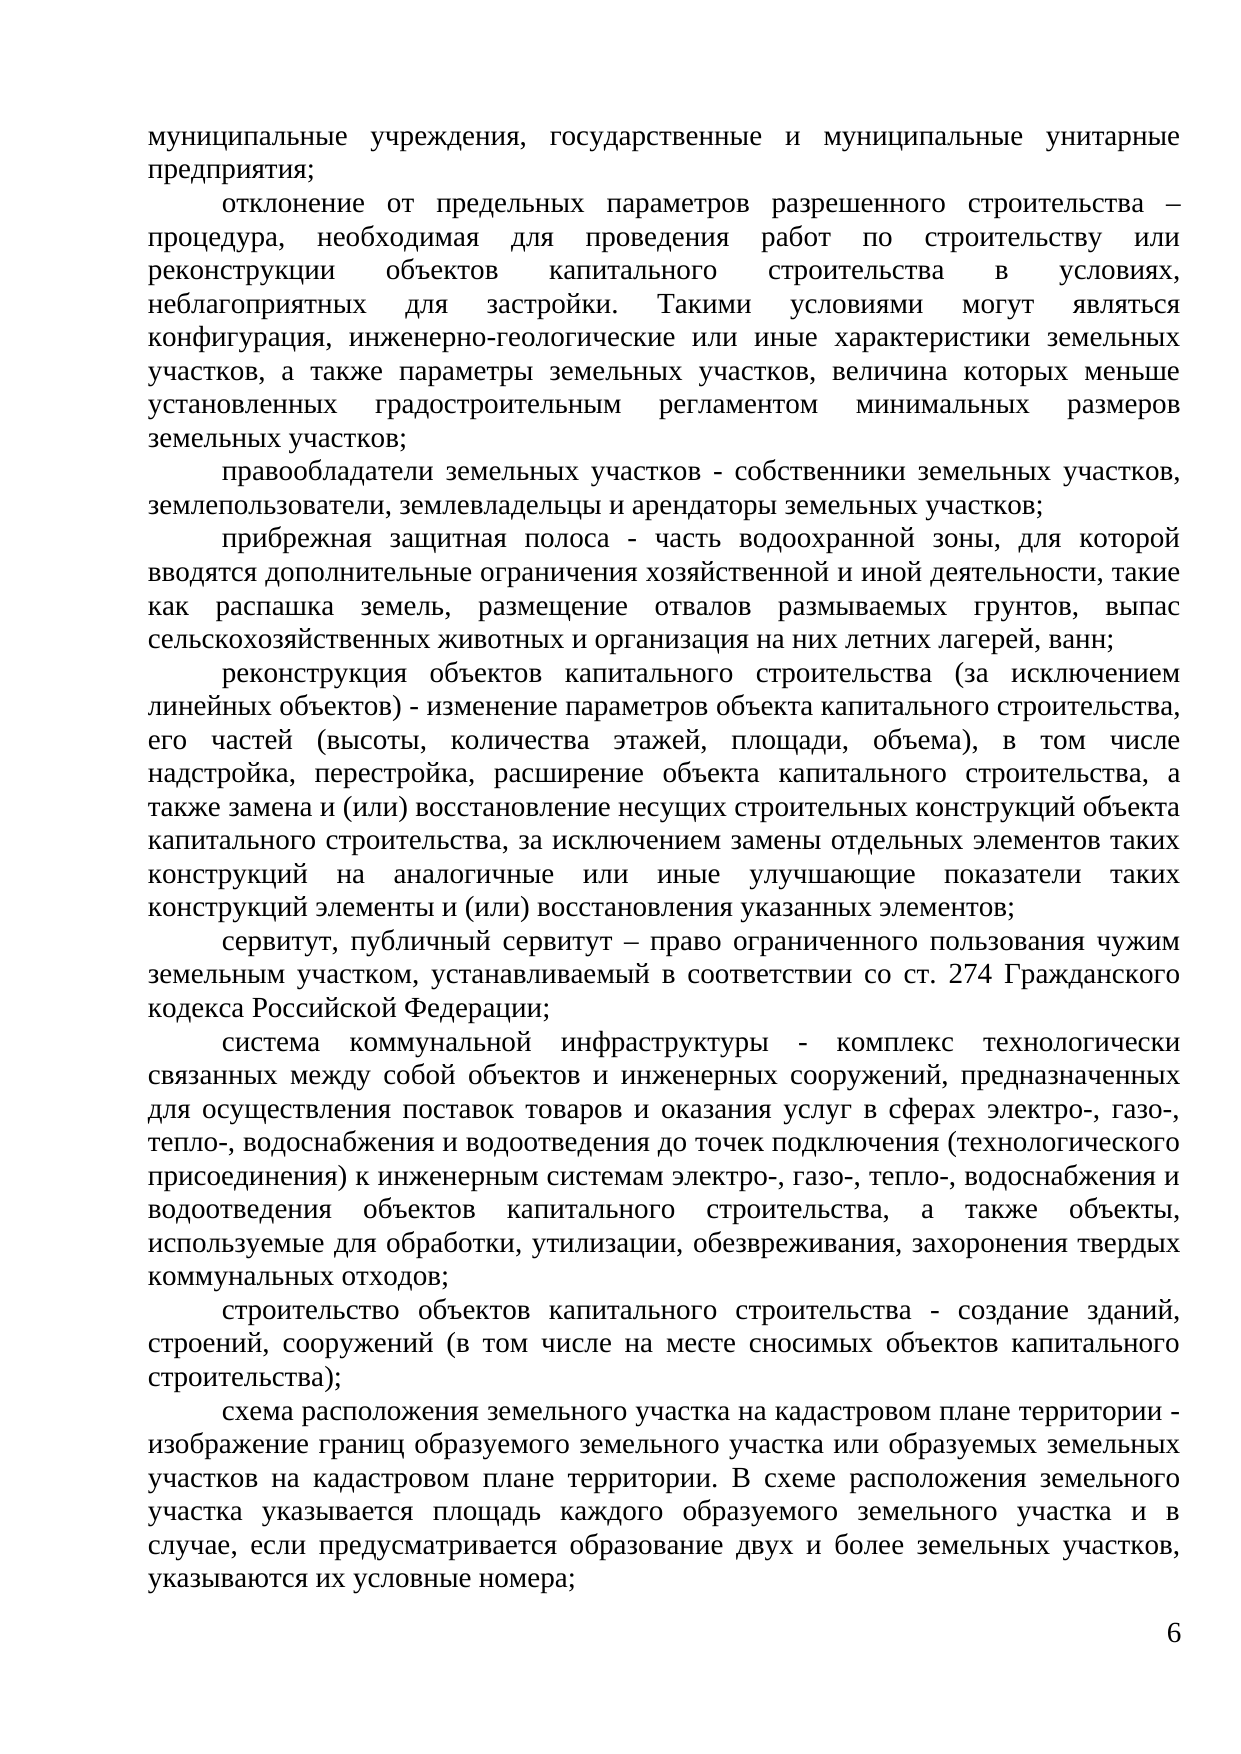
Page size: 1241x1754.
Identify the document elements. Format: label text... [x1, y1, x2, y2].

text реконструкция объектов капитального строительства (за исключением линейных объектов) - изменение параметров объекта капитального строительства, его частей (высоты, количества этажей, площади, объема), в том числе надстройка, перестройка, расширение объекта капитального строительства, а также замена и (или) восстановление несущих строительных конструкций объекта капитального строительства, за исключением замены отдельных элементов таких конструкций на аналогичные или иные улучшающие показатели таких конструкций элементы и (или) восстановления указанных элементов; [148, 655, 1181, 923]
text прибрежная защитная полоса - часть водоохранной зоны, для которой вводятся дополнительные ограничения хозяйственной и иной деятельности, такие как распашка земель, размещение отвалов размываемых грунтов, выпас сельскохозяйственных животных и организация на них летних лагерей, ванн; [148, 521, 1181, 655]
text правообладатели земельных участков - собственники земельных участков, землепользователи, землевладельцы и арендаторы земельных участков; [148, 453, 1181, 521]
text система коммунальной инфраструктуры - комплекс технологически связанных между собой объектов и инженерных сооружений, предназначенных для осуществления поставок товаров и оказания услуг в сферах электро-, газо-, тепло-, водоснабжения и водоотведения до точек подключения (технологического присоединения) к инженерным системам электро-, газо-, тепло-, водоснабжения и водоотведения объектов капитального строительства, а также объекты, используемые для обработки, утилизации, обезвреживания, захоронения твердых коммунальных отходов; [148, 1024, 1181, 1292]
text сервитут, публичный сервитут – право ограниченного пользования чужим земельным участком, устанавливаемый в соответствии со ст. 274 Гражданского кодекса Российской Федерации; [148, 923, 1181, 1024]
text строительство объектов капитального строительства - создание зданий, строений, сооружений (в том числе на месте сносимых объектов капитального строительства); [148, 1292, 1181, 1393]
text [148, 118, 1181, 185]
text отклонение от предельных параметров разрешенного строительства – процедура, необходимая для проведения работ по строительству или реконструкции объектов капитального строительства в условиях, неблагоприятных для застройки. Такими условиями могут являться конфигурация, инженерно-геологические или иные характеристики земельных участков, а также параметры земельных участков, величина которых меньше установленных градостроительным регламентом минимальных размеров земельных участков; [148, 185, 1181, 453]
text схема расположения земельного участка на кадастровом плане территории - изображение границ образуемого земельного участка или образуемых земельных участков на кадастровом плане территории. В схеме расположения земельного участка указывается площадь каждого образуемого земельного участка и в случае, если предусматривается образование двух и более земельных участков, указываются их условные номера; [148, 1393, 1181, 1594]
